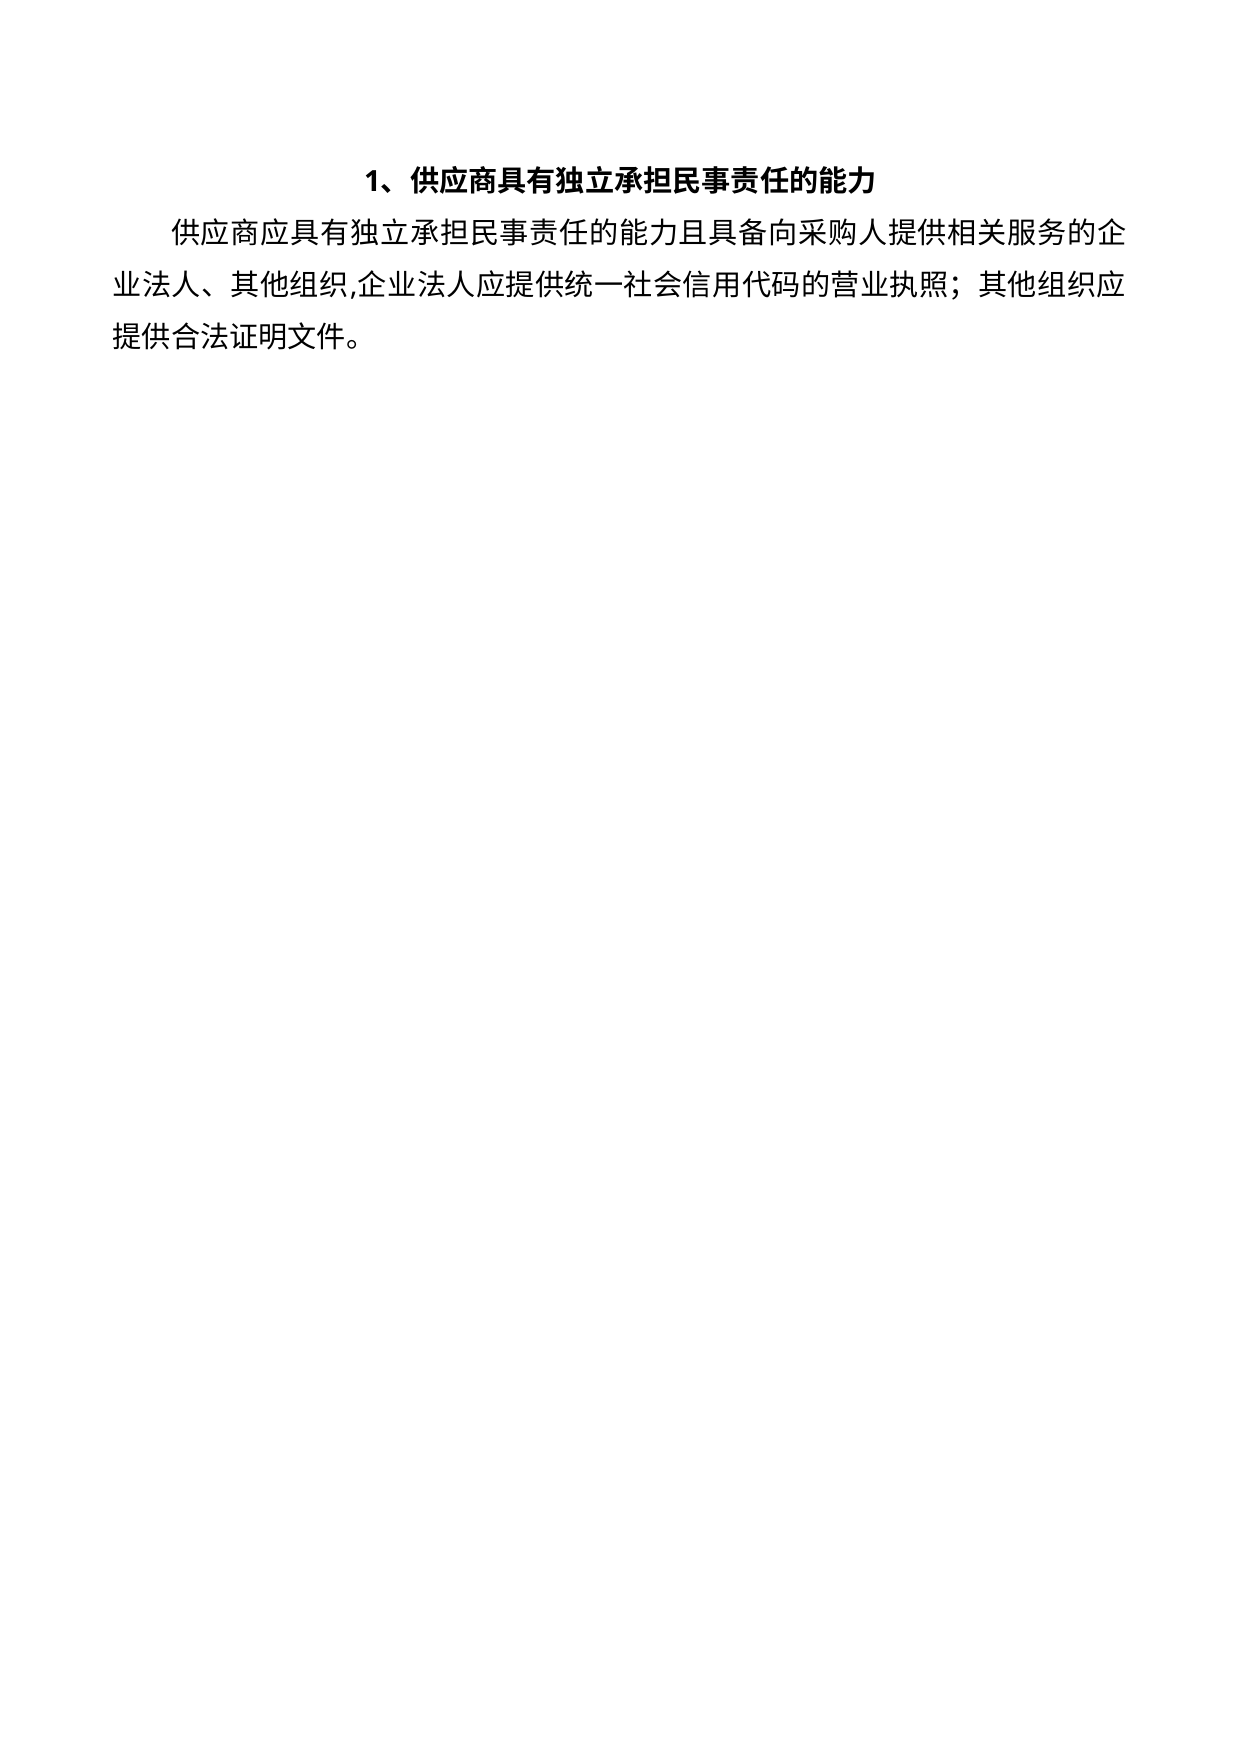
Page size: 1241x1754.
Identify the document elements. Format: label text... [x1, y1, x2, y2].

text 1、供应商具有独立承担民事责任的能力 [112, 150, 1128, 202]
text 供应商应具有独立承担民事责任的能力且具备向采购人提供相关服务的企业法人、其他组织,企业法人应提供统一社会信用代码的营业执照；其他组织应提供合法证明文件。 [112, 202, 1128, 358]
